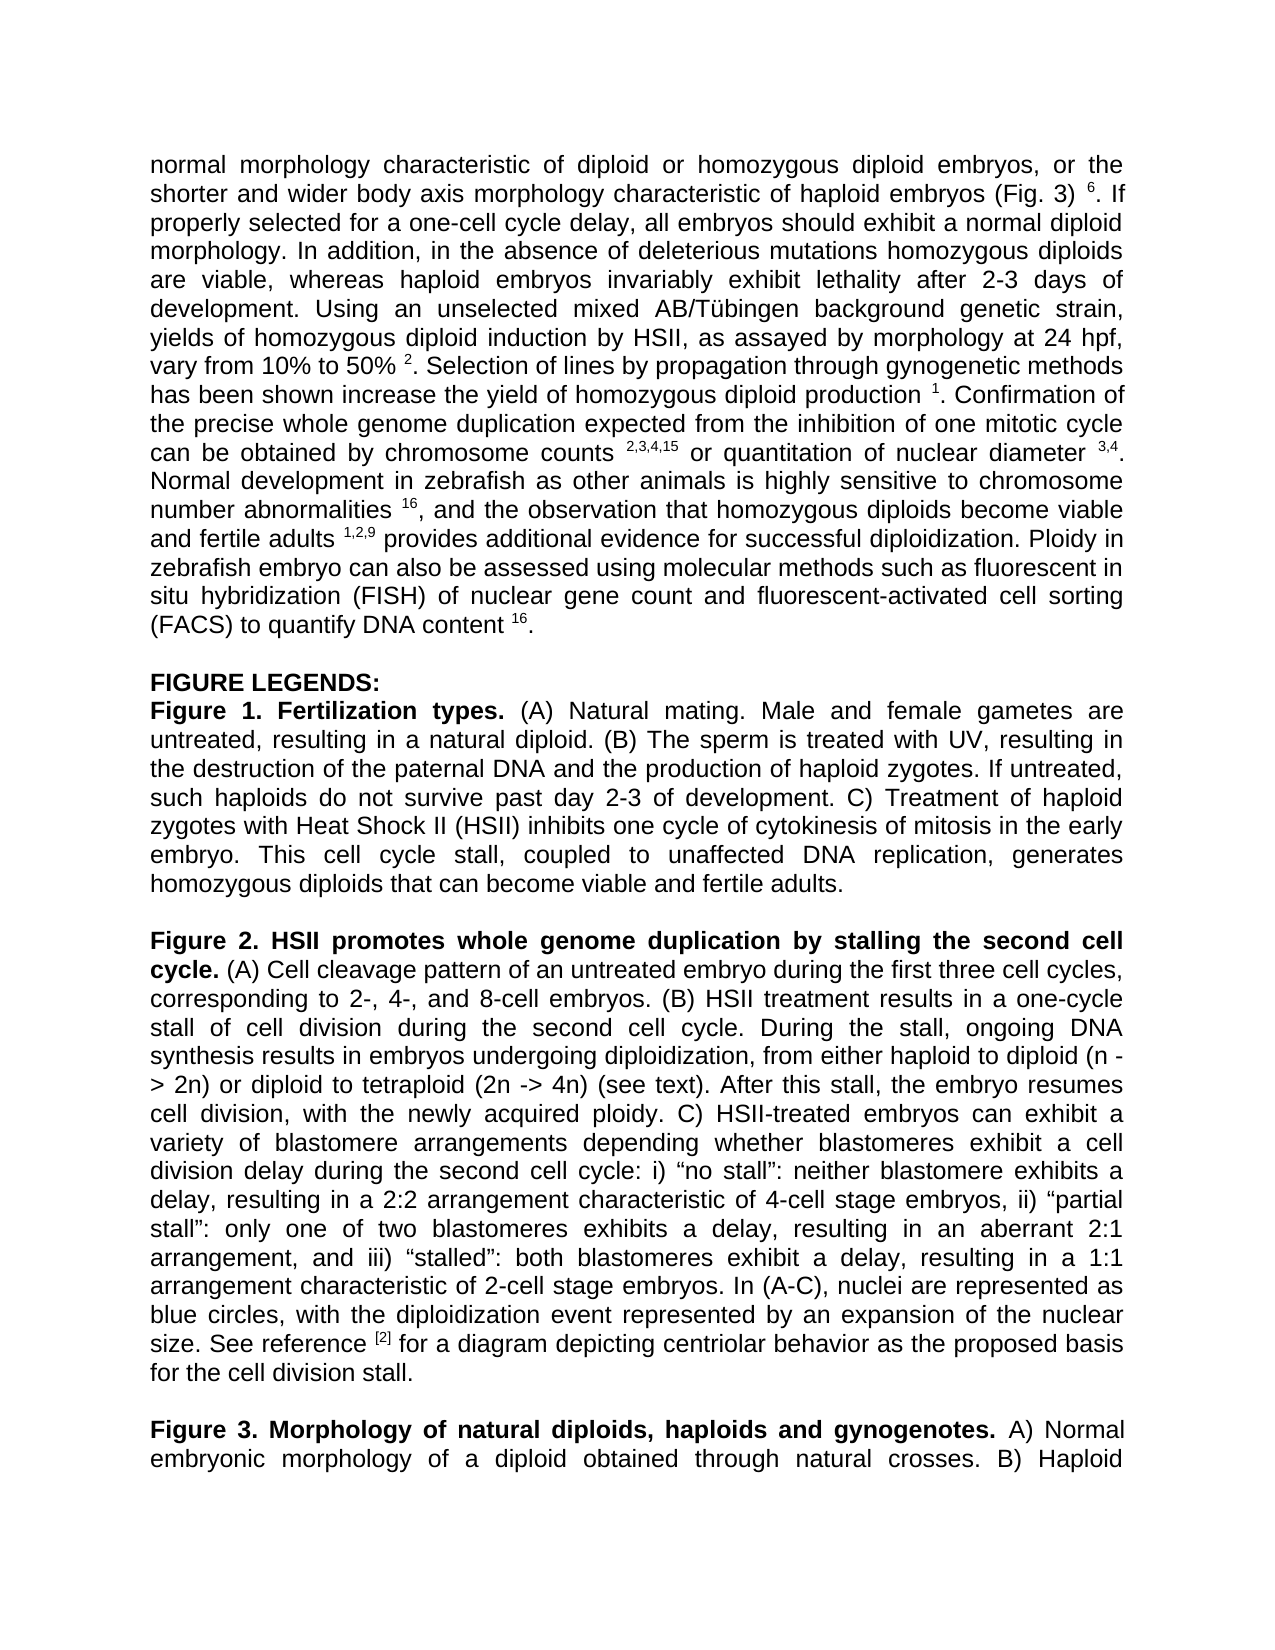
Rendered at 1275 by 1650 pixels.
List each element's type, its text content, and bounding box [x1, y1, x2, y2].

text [150, 150, 1125, 639]
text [150, 1415, 1125, 1472]
text FIGURE LEGENDS: [150, 667, 1125, 696]
text Figure 1. Fertilization types. (A) Natural mating. Male and female gametes are untreated, resulting in a natural diploid. (B) The sperm is treated with UV, resulting in the destruction of the paternal DNA and the production of haploid zygotes. If untreated, such haploids do not survive past day 2-3 of development. C) Treatment of haploid zygotes with Heat Shock II (HSII) inhibits one cycle of cytokinesis of mitosis in the early embryo. This cell cycle stall, coupled to unaffected DNA replication, generates homozygous diploids that can become viable and fertile adults. [150, 696, 1125, 897]
text Figure 2. HSII promotes whole genome duplication by stalling the second cell cycle. (A) Cell cleavage pattern of an untreated embryo during the first three cell cycles, corresponding to 2-, 4-, and 8-cell embryos. (B) HSII treatment results in a one-cycle stall of cell division during the second cell cycle. During the stall, ongoing DNA synthesis results in embryos undergoing diploidization, from either haploid to diploid (n -> 2n) or diploid to tetraploid (2n -> 4n) (see text). After this stall, the embryo resumes cell division, with the newly acquired ploidy. C) HSII-treated embryos can exhibit a variety of blastomere arrangements depending whether blastomeres exhibit a cell division delay during the second cell cycle: i) “no stall”: neither blastomere exhibits a delay, resulting in a 2:2 arrangement characteristic of 4-cell stage embryos, ii) “partial stall”: only one of two blastomeres exhibits a delay, resulting in an aberrant 2:1 arrangement, and iii) “stalled”: both blastomeres exhibit a delay, resulting in a 1:1 arrangement characteristic of 2-cell stage embryos. In (A-C), nuclei are represented as blue circles, with the diploidization event represented by an expansion of the nuclear size. See reference [2] for a diagram depicting centriolar behavior as the proposed basis for the cell division stall. [150, 926, 1125, 1386]
